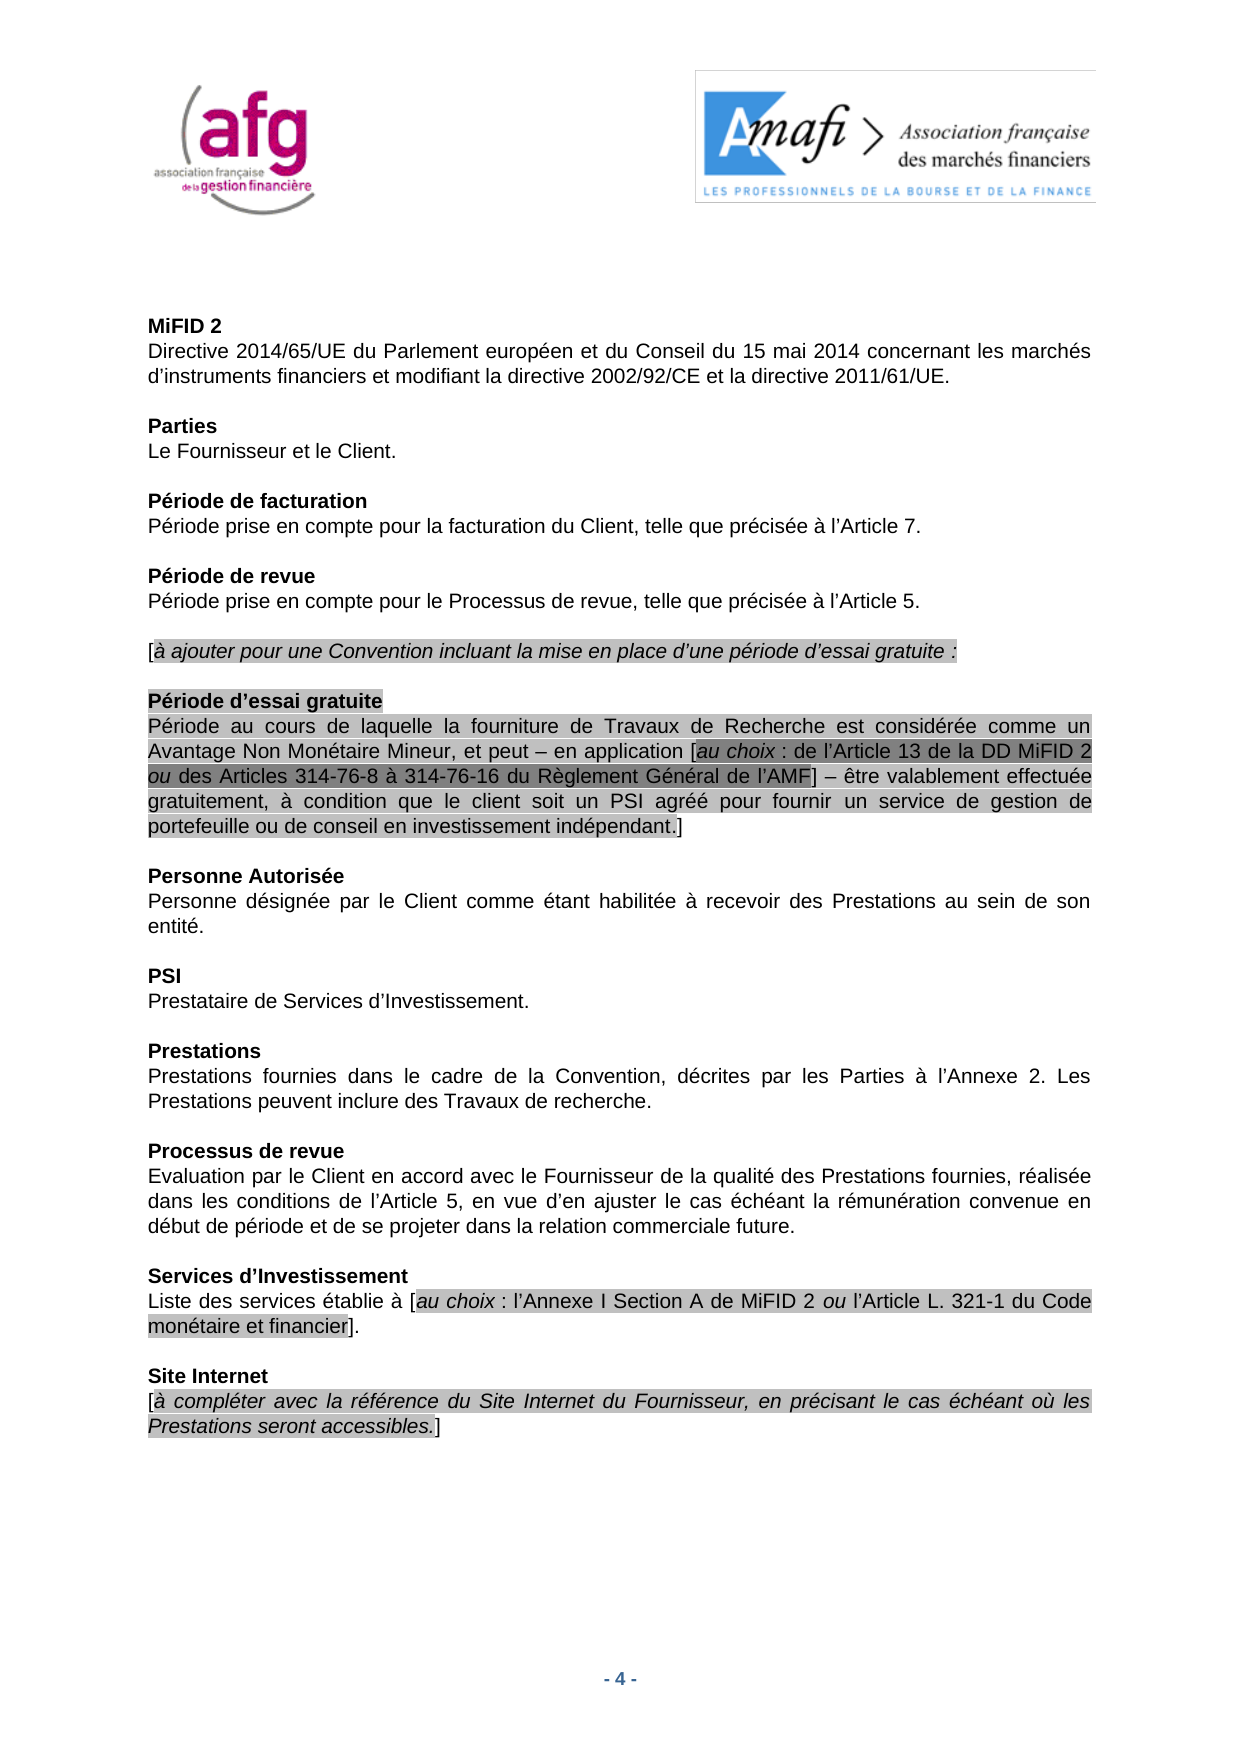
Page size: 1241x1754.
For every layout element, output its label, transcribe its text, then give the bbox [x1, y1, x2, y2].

text Services d’Investissement [148, 1263, 1092, 1288]
text Période d’essai gratuite [148, 688, 1092, 713]
text Période prise en compte pour la facturation du Client, telle que précisée à l’Article 7. [148, 513, 1092, 538]
text Période prise en compte pour le Processus de revue, telle que précisée à l’Article 5. [148, 588, 1092, 613]
text Personne désignée par le Client comme étant habilitée à recevoir des Prestations au sein de son entité. [148, 888, 1092, 938]
text Prestations fournies dans le cadre de la Convention, décrites par les Parties à l’Annexe 2. Les Prestations peuvent inclure des Travaux de recherche. [148, 1063, 1092, 1113]
text Période de facturation [148, 488, 1092, 513]
text Prestataire de Services d’Investissement. [148, 988, 1092, 1013]
text Liste des services établie à [au choix : l’Annexe I Section A de MiFID 2 ou l’Article L. 321-1 du Code monétaire et financier]. [148, 1288, 1092, 1338]
text PSI [148, 963, 1092, 988]
text Evaluation par le Client en accord avec le Fournisseur de la qualité des Prestations fournies, réalisée dans les conditions de l’Article 5, en vue d’en ajuster le cas échéant la rémunération convenue en début de période et de se projeter dans la relation commerciale future. [148, 1163, 1092, 1238]
text [à compléter avec la référence du Site Internet du Fournisseur, en précisant le cas échéant où les Prestations seront accessibles.] [148, 1388, 1092, 1438]
text Personne Autorisée [148, 863, 1092, 888]
text Prestations [148, 1038, 1092, 1063]
text Période de revue [148, 563, 1092, 588]
text MiFID 2 [148, 313, 1092, 338]
text [à ajouter pour une Convention incluant la mise en place d’une période d’essai gratuite : [148, 638, 1092, 663]
text Le Fournisseur et le Client. [148, 438, 1092, 463]
text Directive 2014/65/UE du Parlement européen et du Conseil du 15 mai 2014 concernant les marchés d’instruments financiers et modifiant la directive 2002/92/CE et la directive 2011/61/UE. [148, 338, 1092, 388]
picture [136, 29, 383, 275]
text Site Internet [148, 1363, 1092, 1388]
text Parties [148, 413, 1092, 438]
text Processus de revue [148, 1138, 1092, 1163]
